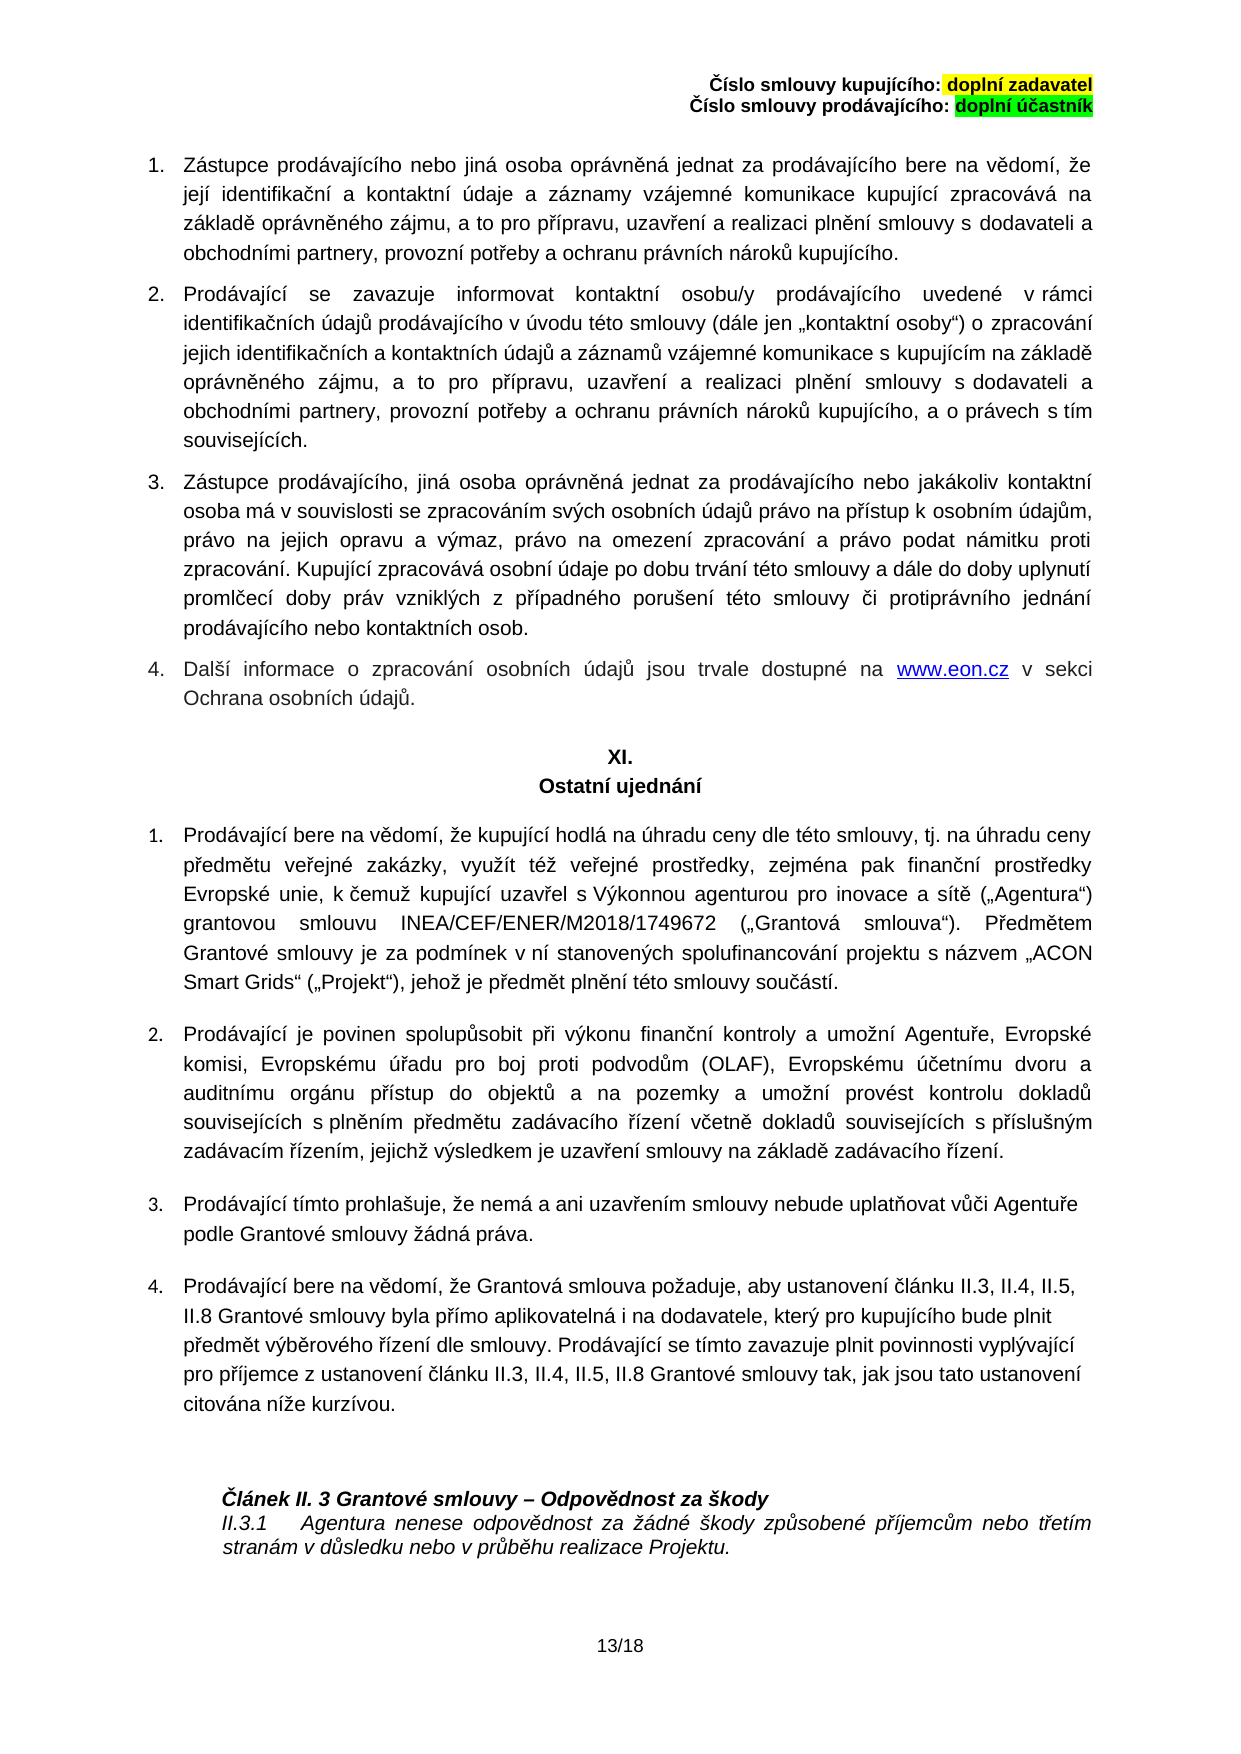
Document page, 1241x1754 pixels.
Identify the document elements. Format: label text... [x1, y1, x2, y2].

text II.3.1 Agentura nenese odpovědnost za žádné škody způsobené příjemcům nebo třetím stranám v důsledku nebo v průběhu realizace Projektu. [221, 1511, 1093, 1559]
list Prodávající bere na vědomí, že kupující hodlá na úhradu ceny dle této smlouvy, tj. na úhradu ceny předmětu veřejné zakázky, využít též veřejné prostředky, zejména pak finanční prostředky Evropské unie, k čemuž kupující uzavřel s Výkonnou agenturou pro inovace a sítě („Agentura“) grantovou smlouvu INEA/CEF/ENER/M2018/1749672 („Grantová smlouva“). Předmětem Grantové smlouvy je za podmínek v ní stanovených spolufinancování projektu s názvem „ACON Smart Grids“ („Projekt“), jehož je předmět plnění této smlouvy součástí. [148, 818, 1093, 993]
list Prodávající tímto prohlašuje, že nemá a ani uzavřením smlouvy nebude uplatňovat vůči Agentuře podle Grantové smlouvy žádná práva. [148, 1187, 1093, 1246]
text XI. [148, 739, 1093, 768]
text Článek II. 3 Grantové smlouvy – Odpovědnost za škody [148, 1487, 1093, 1511]
list Prodávající bere na vědomí, že Grantová smlouva požaduje, aby ustanovení článku II.3, II.4, II.5, II.8 Grantové smlouvy byla přímo aplikovatelná i na dodavatele, který pro kupujícího bude plnit předmět výběrového řízení dle smlouvy. Prodávající se tímto zavazuje plnit povinnosti vyplývající pro příjemce z ustanovení článku II.3, II.4, II.5, II.8 Grantové smlouvy tak, jak jsou tato ustanovení citována níže kurzívou. [148, 1269, 1093, 1415]
title Zástupce prodávajícího nebo jiná osoba oprávněná jednat za prodávajícího bere na vědomí, že její identifikační a kontaktní údaje a záznamy vzájemné komunikace kupující zpracovává na základě oprávněného zájmu, a to pro přípravu, uzavření a realizaci plnění smlouvy s dodavateli a obchodními partnery, provozní potřeby a ochranu právních nároků kupujícího. [148, 148, 1093, 264]
list Prodávající je povinen spolupůsobit při výkonu finanční kontroly a umožní Agentuře, Evropské komisi, Evropskému úřadu pro boj proti podvodům (OLAF), Evropskému účetnímu dvoru a auditnímu orgánu přístup do objektů a na pozemky a umožní provést kontrolu dokladů souvisejících s plněním předmětu zadávacího řízení včetně dokladů souvisejících s příslušným zadávacím řízením, jejichž výsledkem je uzavření smlouvy na základě zadávacího řízení. [148, 1017, 1093, 1163]
list Další informace o zpracování osobních údajů jsou trvale dostupné na www.eon.cz v sekci Ochrana osobních údajů. [148, 652, 1093, 710]
title Prodávající se zavazuje informovat kontaktní osobu/y prodávajícího uvedené v rámci identifikačních údajů prodávajícího v úvodu této smlouvy (dále jen „kontaktní osoby“) o zpracování jejich identifikačních a kontaktních údajů a záznamů vzájemné komunikace s kupujícím na základě oprávněného zájmu, a to pro přípravu, uzavření a realizaci plnění smlouvy s dodavateli a obchodními partnery, provozní potřeby a ochranu právních nároků kupujícího, a o právech s tím souvisejících. [148, 277, 1093, 452]
title Zástupce prodávajícího, jiná osoba oprávněná jednat za prodávajícího nebo jakákoliv kontaktní osoba má v souvislosti se zpracováním svých osobních údajů právo na přístup k osobním údajům, právo na jejich opravu a výmaz, právo na omezení zpracování a právo podat námitku proti zpracování. Kupující zpracovává osobní údaje po dobu trvání této smlouvy a dále do doby uplynutí promlčecí doby práv vzniklých z případného porušení této smlouvy či protiprávního jednání prodávajícího nebo kontaktních osob. [148, 464, 1093, 639]
text Ostatní ujednání [148, 768, 1093, 798]
